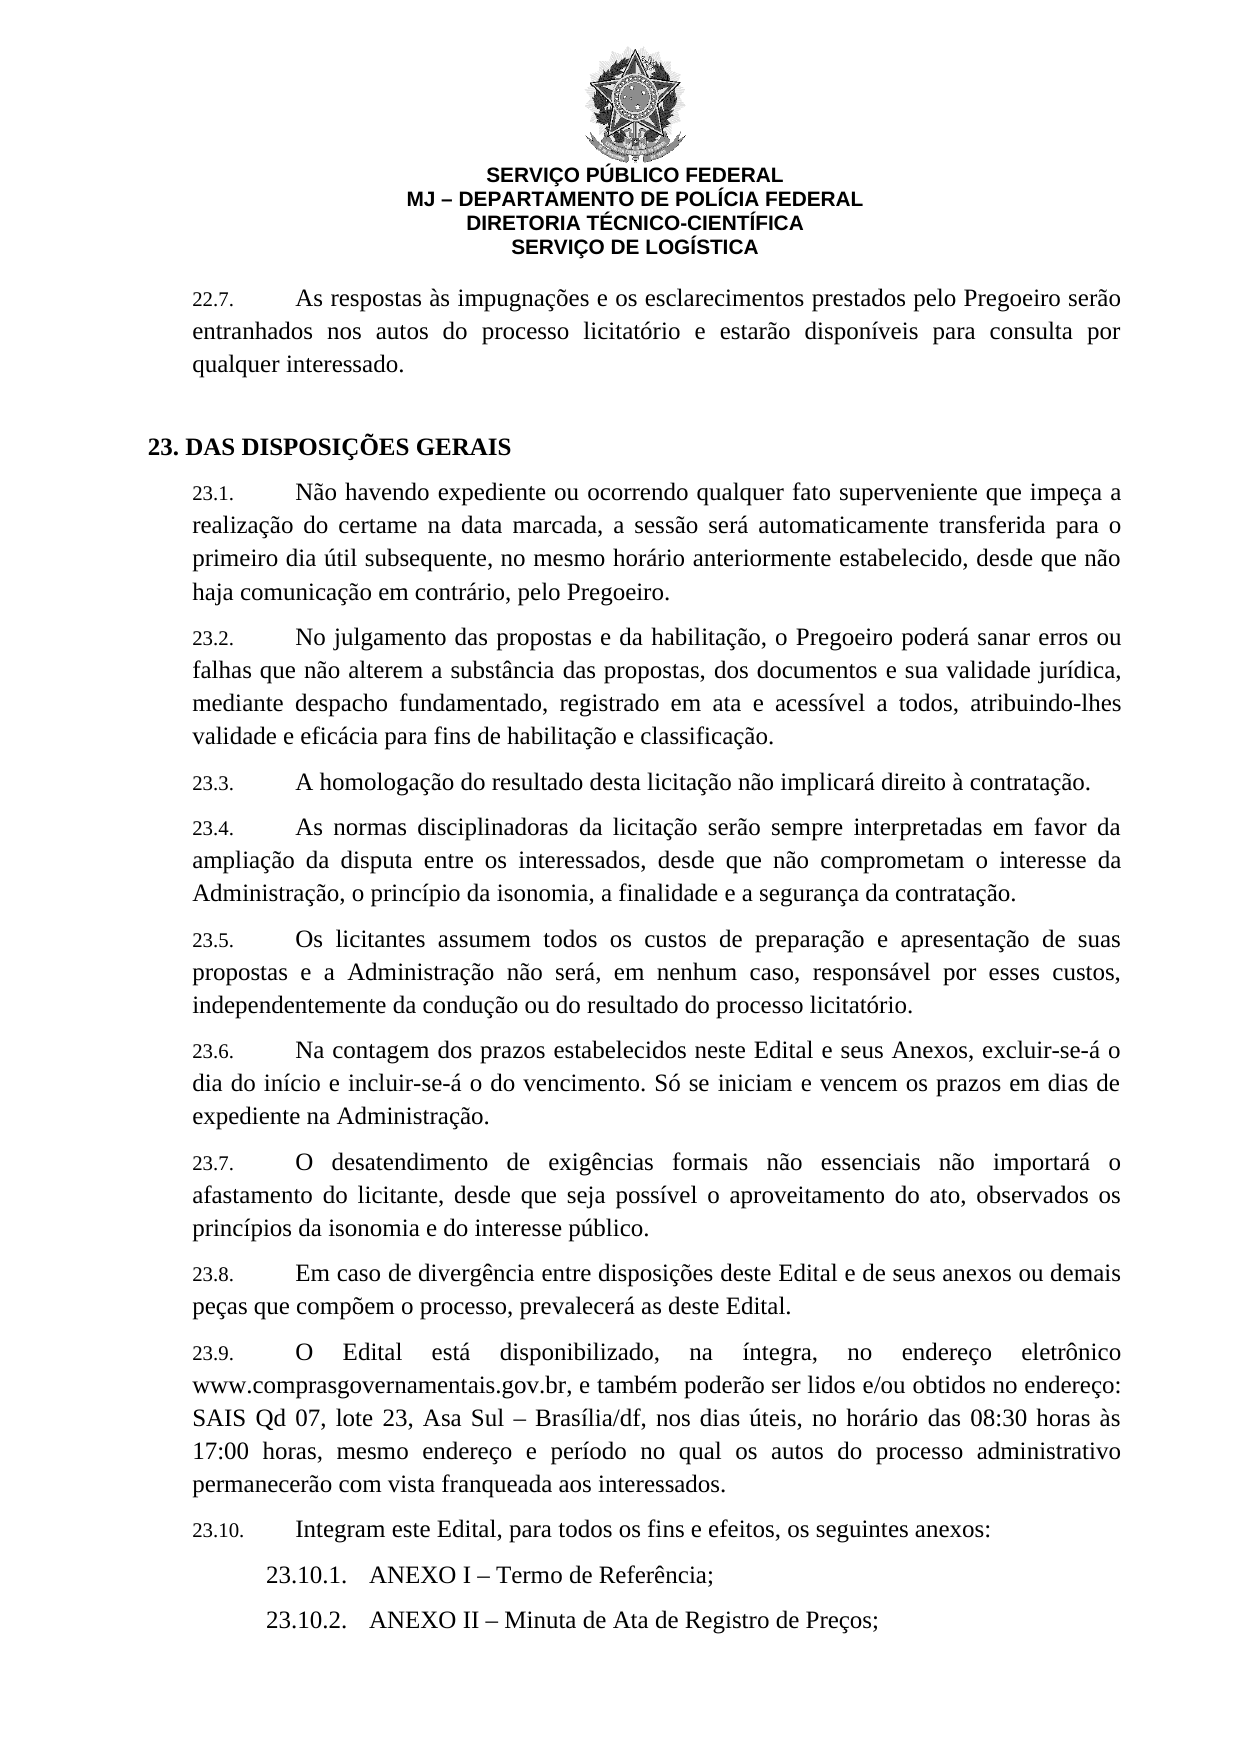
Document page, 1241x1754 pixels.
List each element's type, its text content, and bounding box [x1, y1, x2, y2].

text DAS DISPOSIÇÕES GERAIS [148, 432, 1122, 461]
list ANEXO II – Minuta de Ata de Registro de Preços; [266, 1606, 1122, 1634]
list Os licitantes assumem todos os custos de preparação e apresentação de suas propostas e a Administração não será, em nenhum caso, responsável por esses custos, independentemente da condução ou do resultado do processo licitatório. [192, 924, 1122, 1018]
list As respostas às impugnações e os esclarecimentos prestados pelo Pregoeiro serão entranhados nos autos do processo licitatório e estarão disponíveis para consulta por qualquer interessado. [192, 283, 1122, 378]
list Na contagem dos prazos estabelecidos neste Edital e seus Anexos, excluir-se-á o dia do início e incluir-se-á o do vencimento. Só se iniciam e vencem os prazos em dias de expediente na Administração. [192, 1035, 1122, 1130]
list Integram este Edital, para todos os fins e efeitos, os seguintes anexos: [192, 1514, 1122, 1543]
list No julgamento das propostas e da habilitação, o Pregoeiro poderá sanar erros ou falhas que não alterem a substância das propostas, dos documentos e sua validade jurídica, mediante despacho fundamentado, registrado em ata e acessível a todos, atribuindo-lhes validade e eficácia para fins de habilitação e classificação. [192, 622, 1122, 750]
list A homologação do resultado desta licitação não implicará direito à contratação. [192, 767, 1122, 795]
list O Edital está disponibilizado, na íntegra, no endereço eletrônico www.comprasgovernamentais.gov.br, e também poderão ser lidos e/ou obtidos no endereço: SAIS Qd 07, lote 23, Asa Sul – Brasília/df, nos dias úteis, no horário das 08:30 horas às 17:00 horas, mesmo endereço e período no qual os autos do processo administrativo permanecerão com vista franqueada aos interessados. [192, 1337, 1122, 1498]
list Não havendo expediente ou ocorrendo qualquer fato superveniente que impeça a realização do certame na data marcada, a sessão será automaticamente transferida para o primeiro dia útil subsequente, no mesmo horário anteriormente estabelecido, desde que não haja comunicação em contrário, pelo Pregoeiro. [192, 477, 1122, 605]
list ANEXO I – Termo de Referência; [266, 1560, 1122, 1589]
list O desatendimento de exigências formais não essenciais não importará o afastamento do licitante, desde que seja possível o aproveitamento do ato, observados os princípios da isonomia e do interesse público. [192, 1147, 1122, 1242]
list As normas disciplinadoras da licitação serão sempre interpretadas em favor da ampliação da disputa entre os interessados, desde que não comprometam o interesse da Administração, o princípio da isonomia, a finalidade e a segurança da contratação. [192, 812, 1122, 907]
list Em caso de divergência entre disposições deste Edital e de seus anexos ou demais peças que compõem o processo, prevalecerá as deste Edital. [192, 1258, 1122, 1320]
